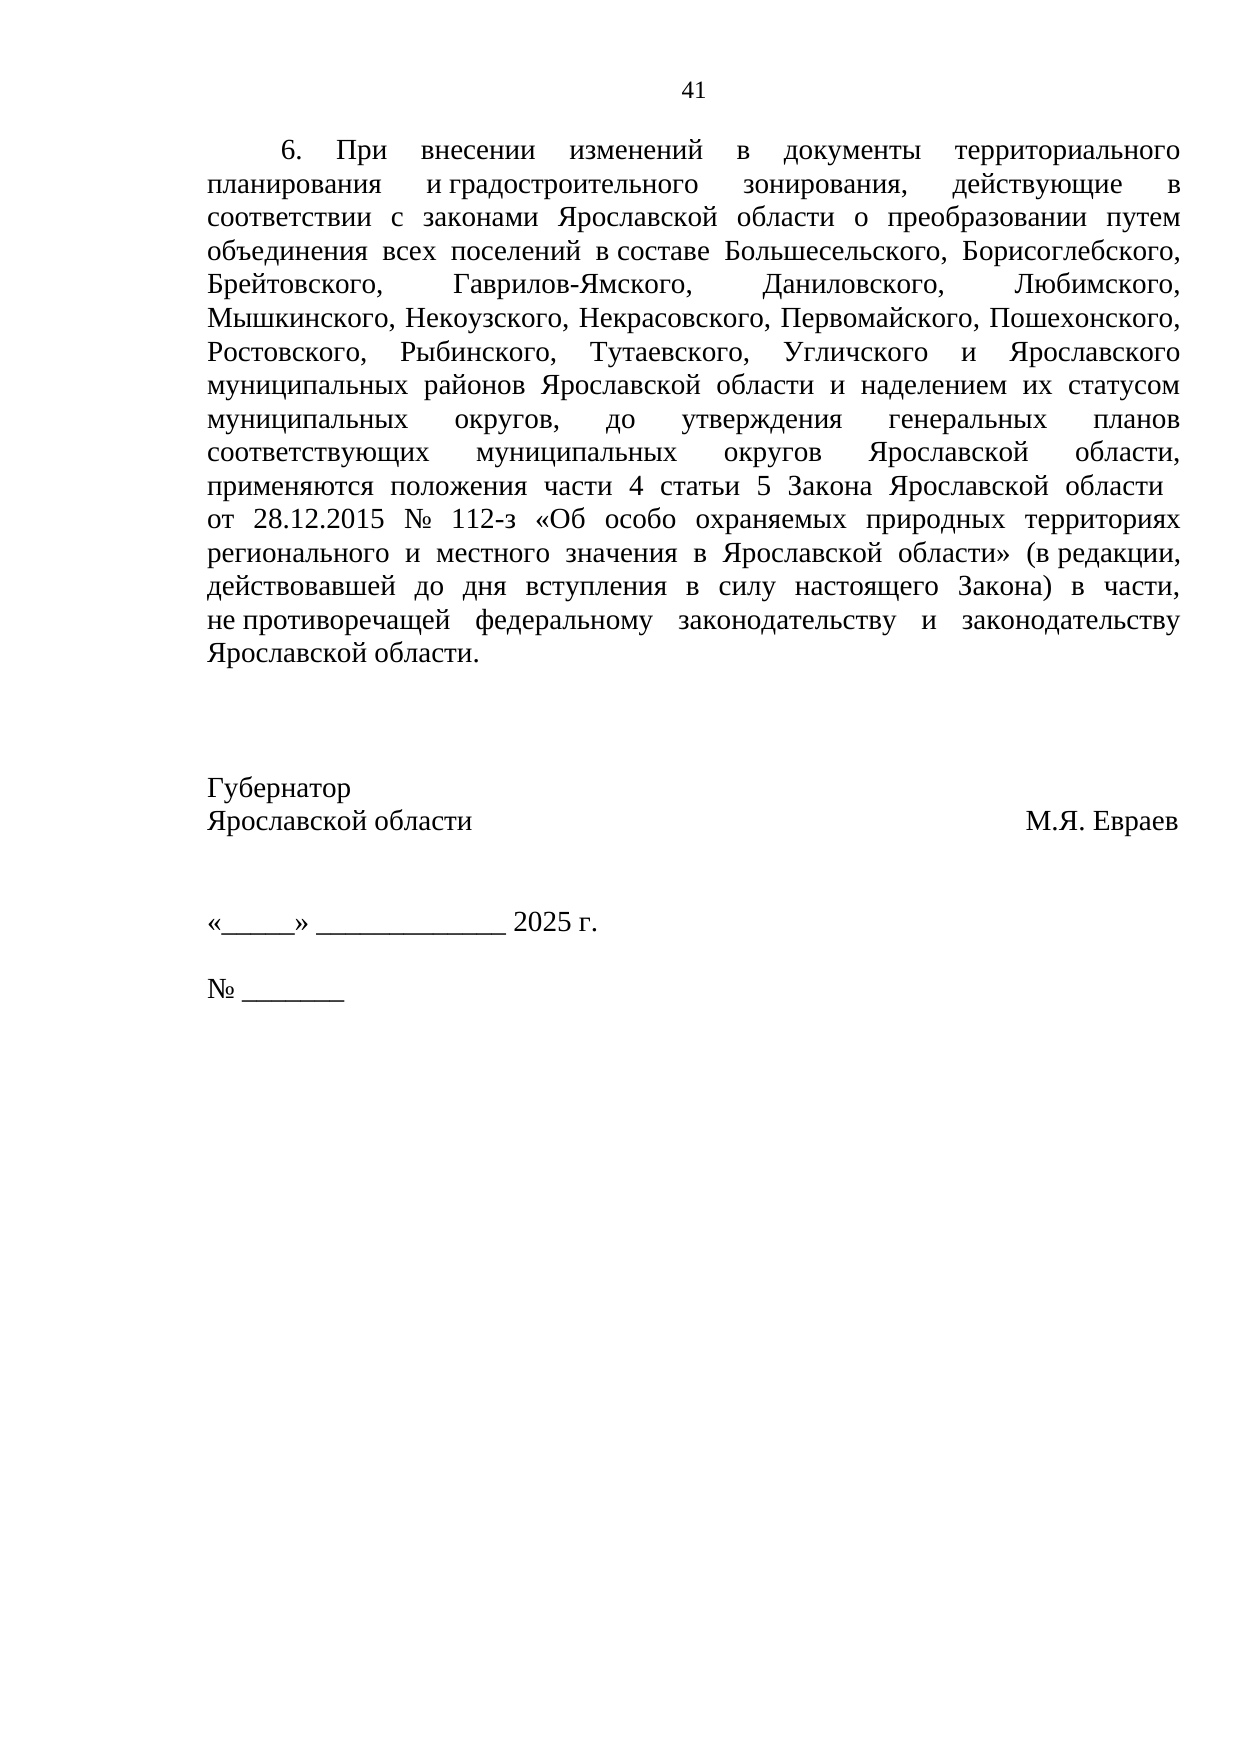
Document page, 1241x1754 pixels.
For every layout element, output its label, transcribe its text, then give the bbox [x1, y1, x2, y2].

subtitle Ярославской области М.Я. Евраев [207, 803, 1181, 837]
subtitle Губернатор [207, 770, 1181, 803]
subtitle № _______ [207, 971, 1181, 1004]
text 6. При внесении изменений в документы территориального планирования и градостроительного зонирования, действующие в соответствии с законами Ярославской области о преобразовании путем объединения всех поселений в составе Большесельского, Борисоглебского, Брейтовского, Гаврилов-Ямского, Даниловского, Любимского, Мышкинского, Некоузского, Некрасовского, Первомайского, Пошехонского, Ростовского, Рыбинского, Тутаевского, Угличского и Ярославского муниципальных районов Ярославской области и наделением их статусом муниципальных округов, до утверждения генеральных планов соответствующих муниципальных округов Ярославской области, применяются положения части 4 статьи 5 Закона Ярославской области от 28.12.2015 № 112-з «Об особо охраняемых природных территориях регионального и местного значения в Ярославской области» (в редакции, действовавшей до дня вступления в силу настоящего Закона) в части, не противоречащей федеральному законодательству и законодательству Ярославской области. [207, 132, 1181, 669]
subtitle «_____» _____________ 2025 г. [207, 904, 1181, 937]
